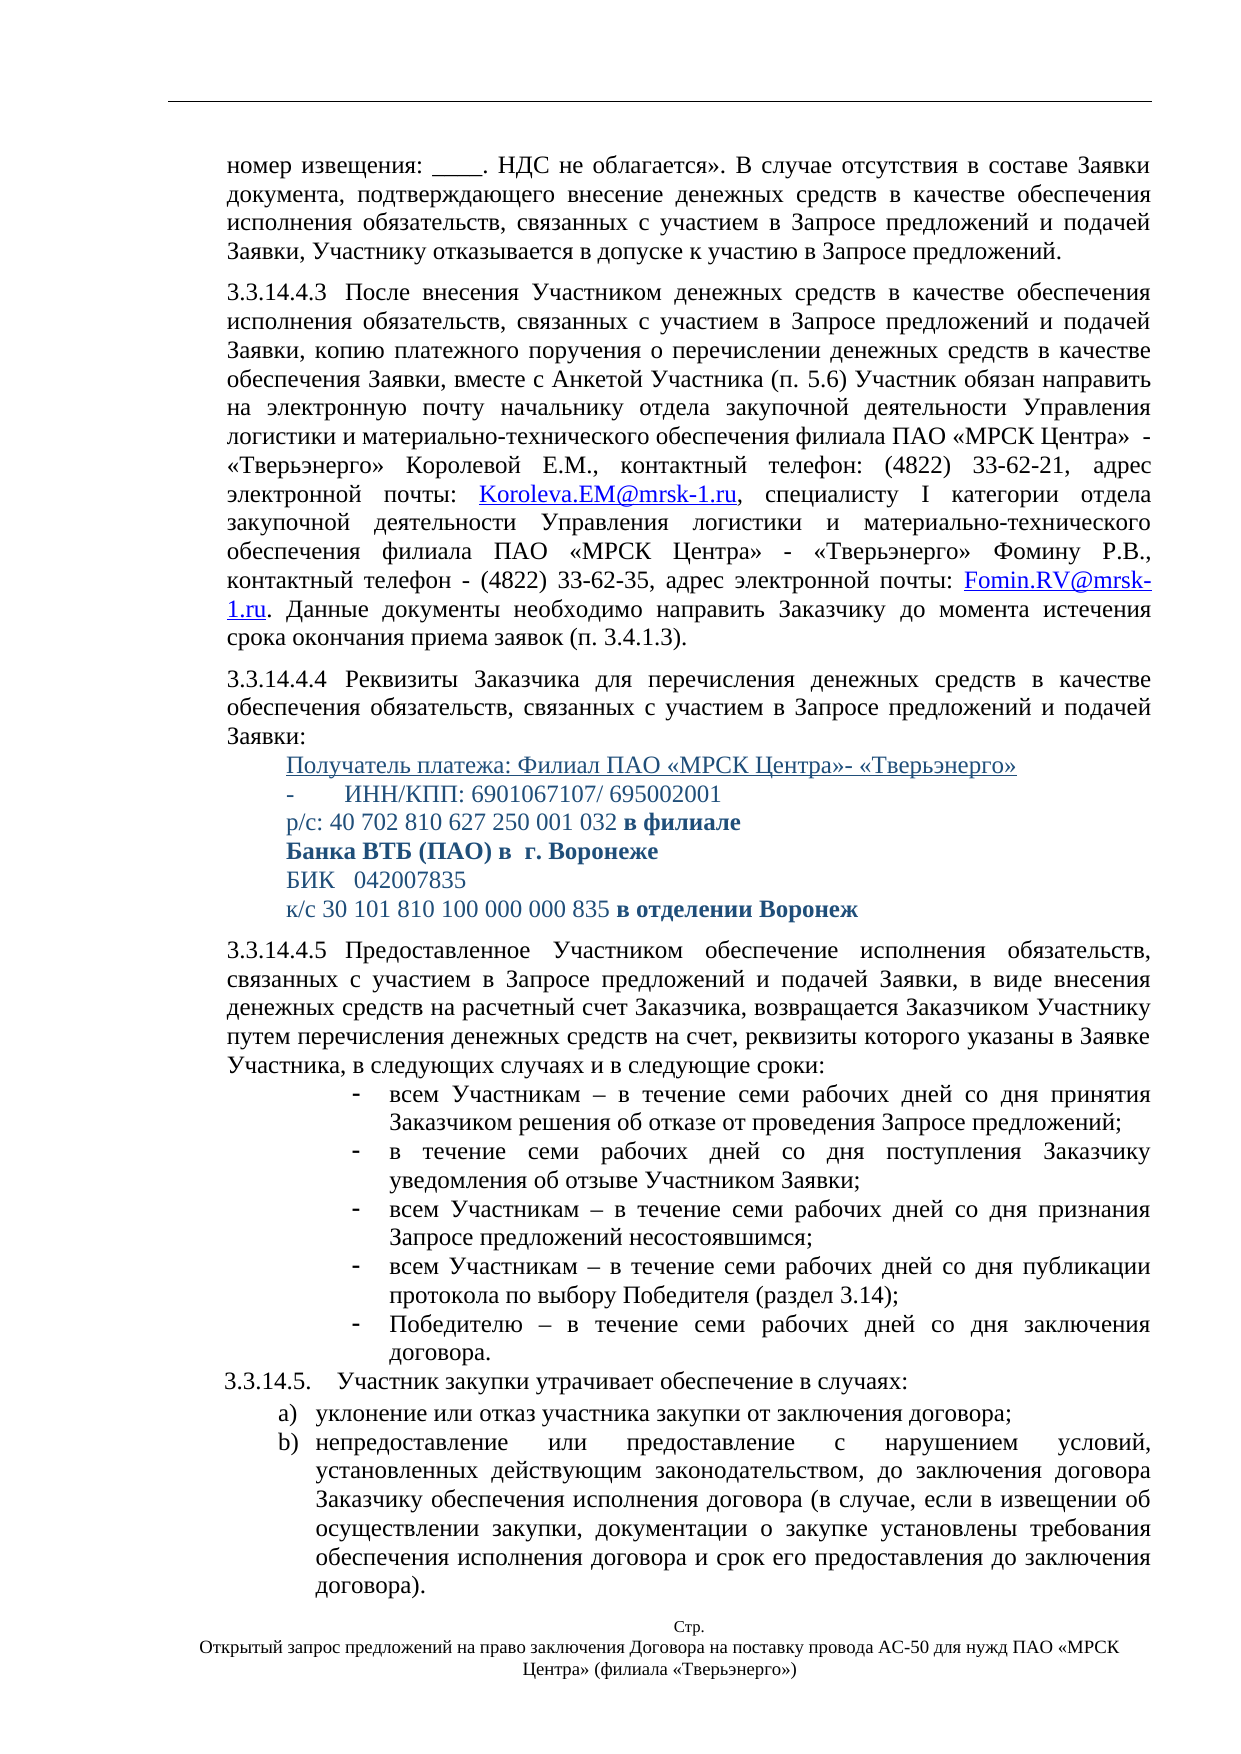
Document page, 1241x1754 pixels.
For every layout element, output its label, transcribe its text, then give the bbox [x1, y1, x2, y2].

list Предоставленное Участником обеспечение исполнения обязательств, связанных с участием в Запросе предложений и подачей Заявки, в виде внесения денежных средств на расчетный счет Заказчика, возвращается Заказчиком Участнику путем перечисления денежных средств на счет, реквизиты которого указаны в Заявке Участника, в следующих случаях и в следующие сроки: [227, 935, 1152, 1079]
list в течение семи рабочих дней со дня поступления Заказчику уведомления об отзыве Участником Заявки; [352, 1136, 1152, 1194]
list Реквизиты Заказчика для перечисления денежных средств в качестве обеспечения обязательств, связанных с участием в Запросе предложений и подачей Заявки: [227, 664, 1152, 750]
list Победителю – в течение семи рабочих дней со дня заключения договора. [352, 1309, 1152, 1366]
text БИК 042007835 [286, 865, 1152, 894]
list к/с 30 101 810 100 000 000 835 в отделении Воронеж [286, 894, 1152, 922]
list непредоставление или предоставление с нарушением условий, установленных действующим законодательством, до заключения договора Заказчику обеспечения исполнения договора (в случае, если в извещении об осуществлении закупки, документации о закупке установлены требования обеспечения исполнения договора и срок его предоставления до заключения договора). [278, 1427, 1152, 1599]
list всем Участникам – в течение семи рабочих дней со дня признания Запросе предложений несостоявшимся; [352, 1194, 1152, 1251]
list уклонение или отказ участника закупки от заключения договора; [278, 1398, 1152, 1427]
list Участник закупки утрачивает обеспечение в случаях: [168, 1366, 1152, 1395]
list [227, 150, 1152, 265]
list р/с: 40 702 810 627 250 001 032 в филиале [286, 807, 1152, 836]
list всем Участникам – в течение семи рабочих дней со дня публикации протокола по выбору Победителя (раздел 3.14); [352, 1251, 1152, 1309]
list - ИНН/КПП: 6901067107/ 695002001 [286, 779, 1152, 807]
list Банка ВТБ (ПАО) в г. Воронеже [286, 836, 1152, 865]
list всем Участникам – в течение семи рабочих дней со дня принятия Заказчиком решения об отказе от проведения Запросе предложений; [352, 1079, 1152, 1136]
list Получатель платежа: Филиал ПАО «МРСК Центра»- «Тверьэнерго» [286, 750, 1152, 779]
list После внесения Участником денежных средств в качестве обеспечения исполнения обязательств, связанных с участием в Запросе предложений и подачей Заявки, копию платежного поручения о перечислении денежных средств в качестве обеспечения Заявки, вместе с Анкетой Участника (п. 5.6) Участник обязан направить на электронную почту начальнику отдела закупочной деятельности Управления логистики и материально-технического обеспечения филиала ПАО «МРСК Центра» - «Тверьэнерго» Королевой Е.М., контактный телефон: (4822) 33-62-21, адрес электронной почты: Koroleva.EM@mrsk-1.ru, специалисту I категории отдела закупочной деятельности Управления логистики и материально-технического обеспечения филиала ПАО «МРСК Центра» - «Тверьэнерго» Фомину Р.В., контактный телефон - (4822) 33-62-35, адрес электронной почты: Fomin.RV@mrsk-1.ru. Данные документы необходимо направить Заказчику до момента истечения срока окончания приема заявок (п. 3.4.1.3). [227, 277, 1152, 651]
